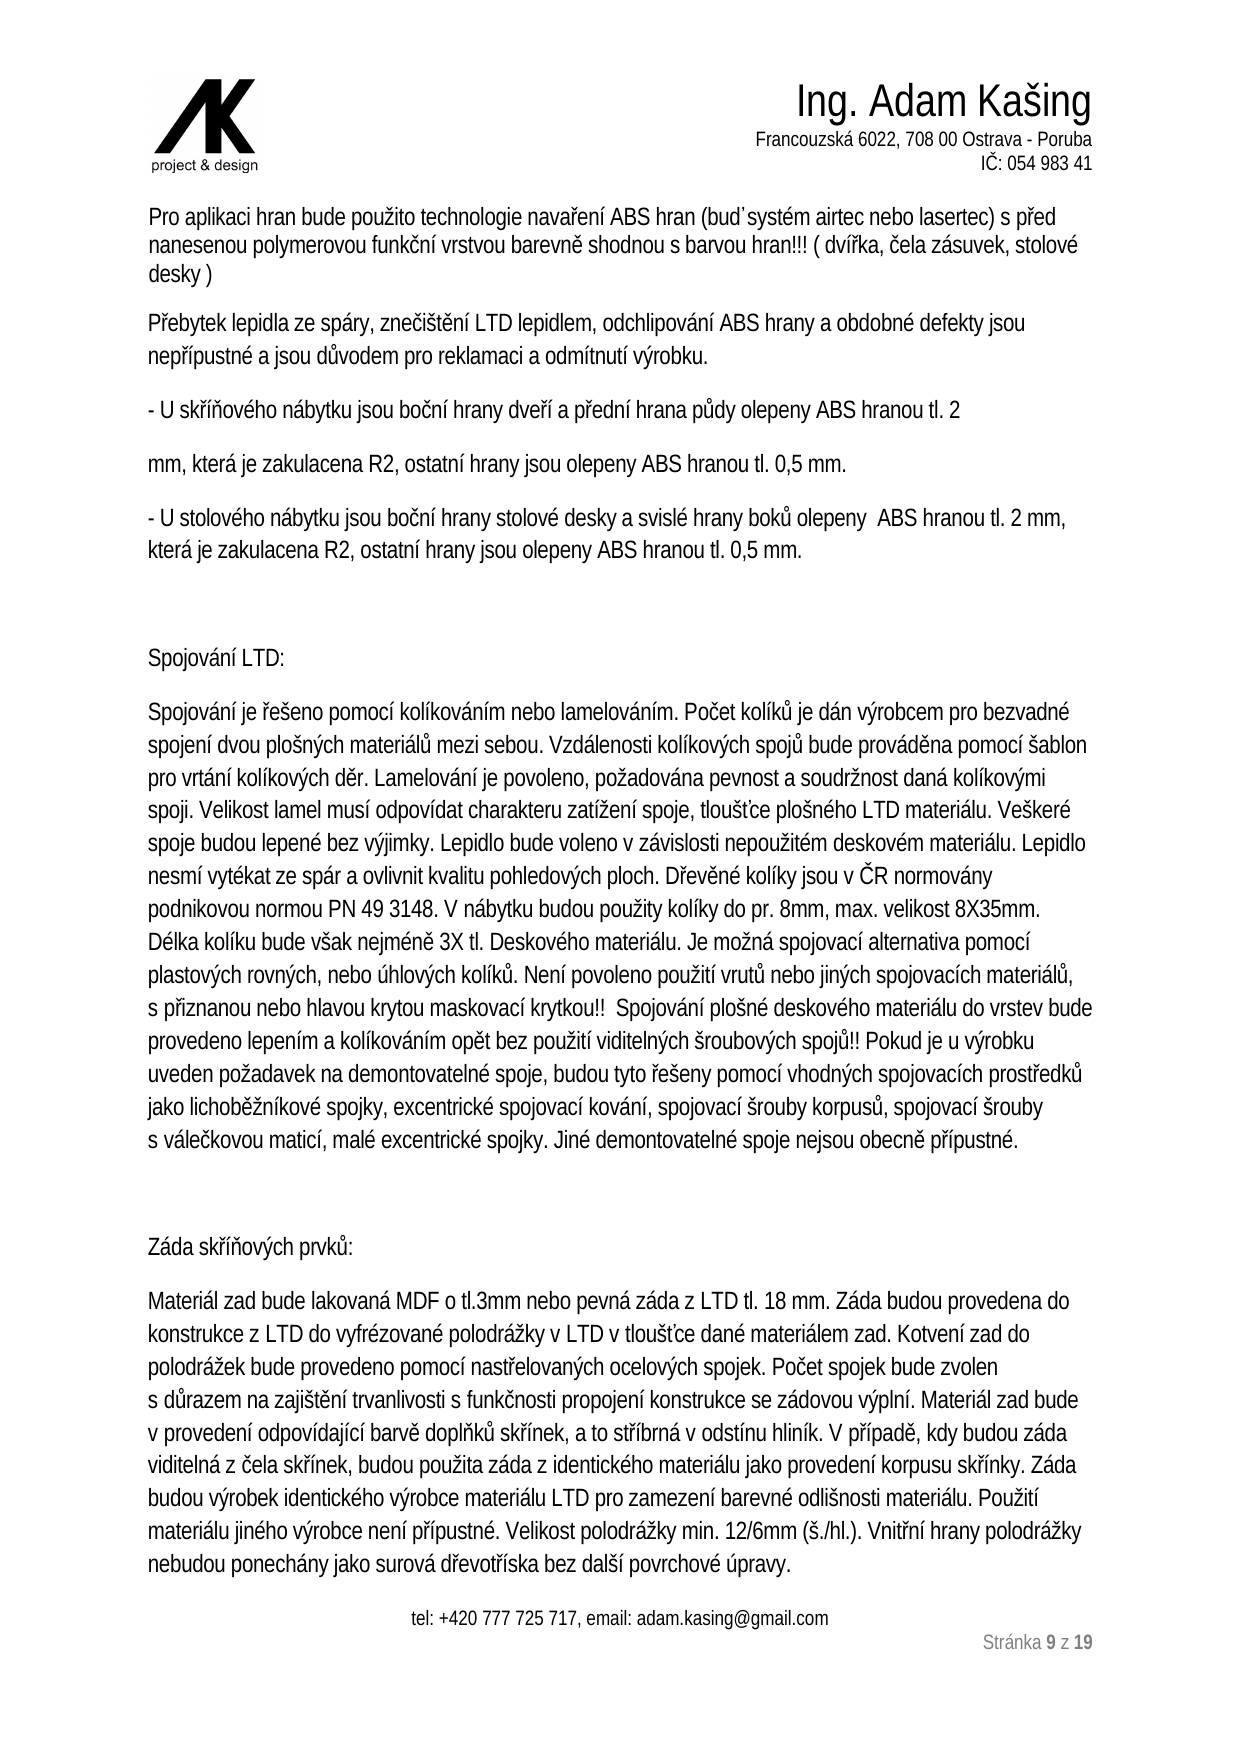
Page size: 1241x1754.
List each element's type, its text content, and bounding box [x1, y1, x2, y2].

text Materiál zad bude lakovaná MDF o tl.3mm nebo pevná záda z LTD tl. 18 mm. Záda budou provedena do konstrukce z LTD do vyfrézované polodrážky v LTD v tloušťce dané materiálem zad. Kotvení zad do polodrážek bude provedeno pomocí nastřelovaných ocelových spojek. Počet spojek bude zvolen s důrazem na zajištění trvanlivosti s funkčnosti propojení konstrukce se zádovou výplní. Materiál zad bude v provedení odpovídající barvě doplňků skřínek, a to stříbrná v odstínu hliník. V případě, kdy budou záda viditelná z čela skřínek, budou použita záda z identického materiálu jako provedení korpusu skřínky. Záda budou výrobek identického výrobce materiálu LTD pro zamezení barevné odlišnosti materiálu. Použití materiálu jiného výrobce není přípustné. Velikost polodrážky min. 12/6mm (š./hl.). Vnitřní hrany polodrážky nebudou ponechány jako surová dřevotříska bez další povrchové úpravy. [148, 1286, 1092, 1578]
text - U stolového nábytku jsou boční hrany stolové desky a svislé hrany boků olepeny ABS hranou tl. , která je zakulacena R2, ostatní hrany jsou olepeny ABS hranou tl. . [148, 503, 1092, 564]
text - U skříňového nábytku jsou boční hrany dveří a přední hrana půdy olepeny ABS hranou tl. 2 [148, 395, 1092, 424]
text Spojování LTD: [148, 643, 1092, 672]
text Záda skříňových prvků: [148, 1232, 1092, 1261]
text mm, která je zakulacena R2, ostatní hrany jsou olepeny ABS hranou tl. . [148, 449, 1092, 477]
text Pro aplikaci hran bude použito technologie navaření ABS hran (buď systém airtec nebo lasertec) s před nanesenou polymerovou funkční vrstvou barevně shodnou s barvou hran!!! ( dvířka, čela zásuvek, stolové desky ) [148, 202, 1078, 288]
text Spojování je řešeno pomocí kolíkováním nebo lamelováním. Počet kolíků je dán výrobcem pro bezvadné spojení dvou plošných materiálů mezi sebou. Vzdálenosti kolíkových spojů bude prováděna pomocí šablon pro vrtání kolíkových děr. Lamelování je povoleno, požadována pevnost a soudržnost daná kolíkovými spoji. Velikost lamel musí odpovídat charakteru zatížení spoje, tloušťce plošného LTD materiálu. Veškeré spoje budou lepené bez výjimky. Lepidlo bude voleno v závislosti nepoužitém deskovém materiálu. Lepidlo nesmí vytékat ze spár a ovlivnit kvalitu pohledových ploch. Dřevěné kolíky jsou v ČR normovány podnikovou normou PN 49 3148. V nábytku budou použity kolíky do pr. 8mm, max. velikost 8X35mm. Délka kolíku bude však nejméně 3X tl. Deskového materiálu. Je možná spojovací alternativa pomocí plastových rovných, nebo úhlových kolíků. Není povoleno použití vrutů nebo jiných spojovacích materiálů, s přiznanou nebo hlavou krytou maskovací krytkou!! Spojování plošné deskového materiálu do vrstev bude provedeno lepením a kolíkováním opět bez použití viditelných šroubových spojů!! Pokud je u výrobku uveden požadavek na demontovatelné spoje, budou tyto řešeny pomocí vhodných spojovacích prostředků jako lichoběžníkové spojky, excentrické spojovací kování, spojovací šrouby korpusů, spojovací šrouby s válečkovou maticí, malé excentrické spojky. Jiné demontovatelné spoje nejsou obecně přípustné. [148, 697, 1092, 1153]
text Přebytek lepidla ze spáry, znečištění LTD lepidlem, odchlipování ABS hrany a obdobné defekty jsou nepřípustné a jsou důvodem pro reklamaci a odmítnutí výrobku. [148, 308, 1092, 370]
picture [147, 75, 264, 172]
